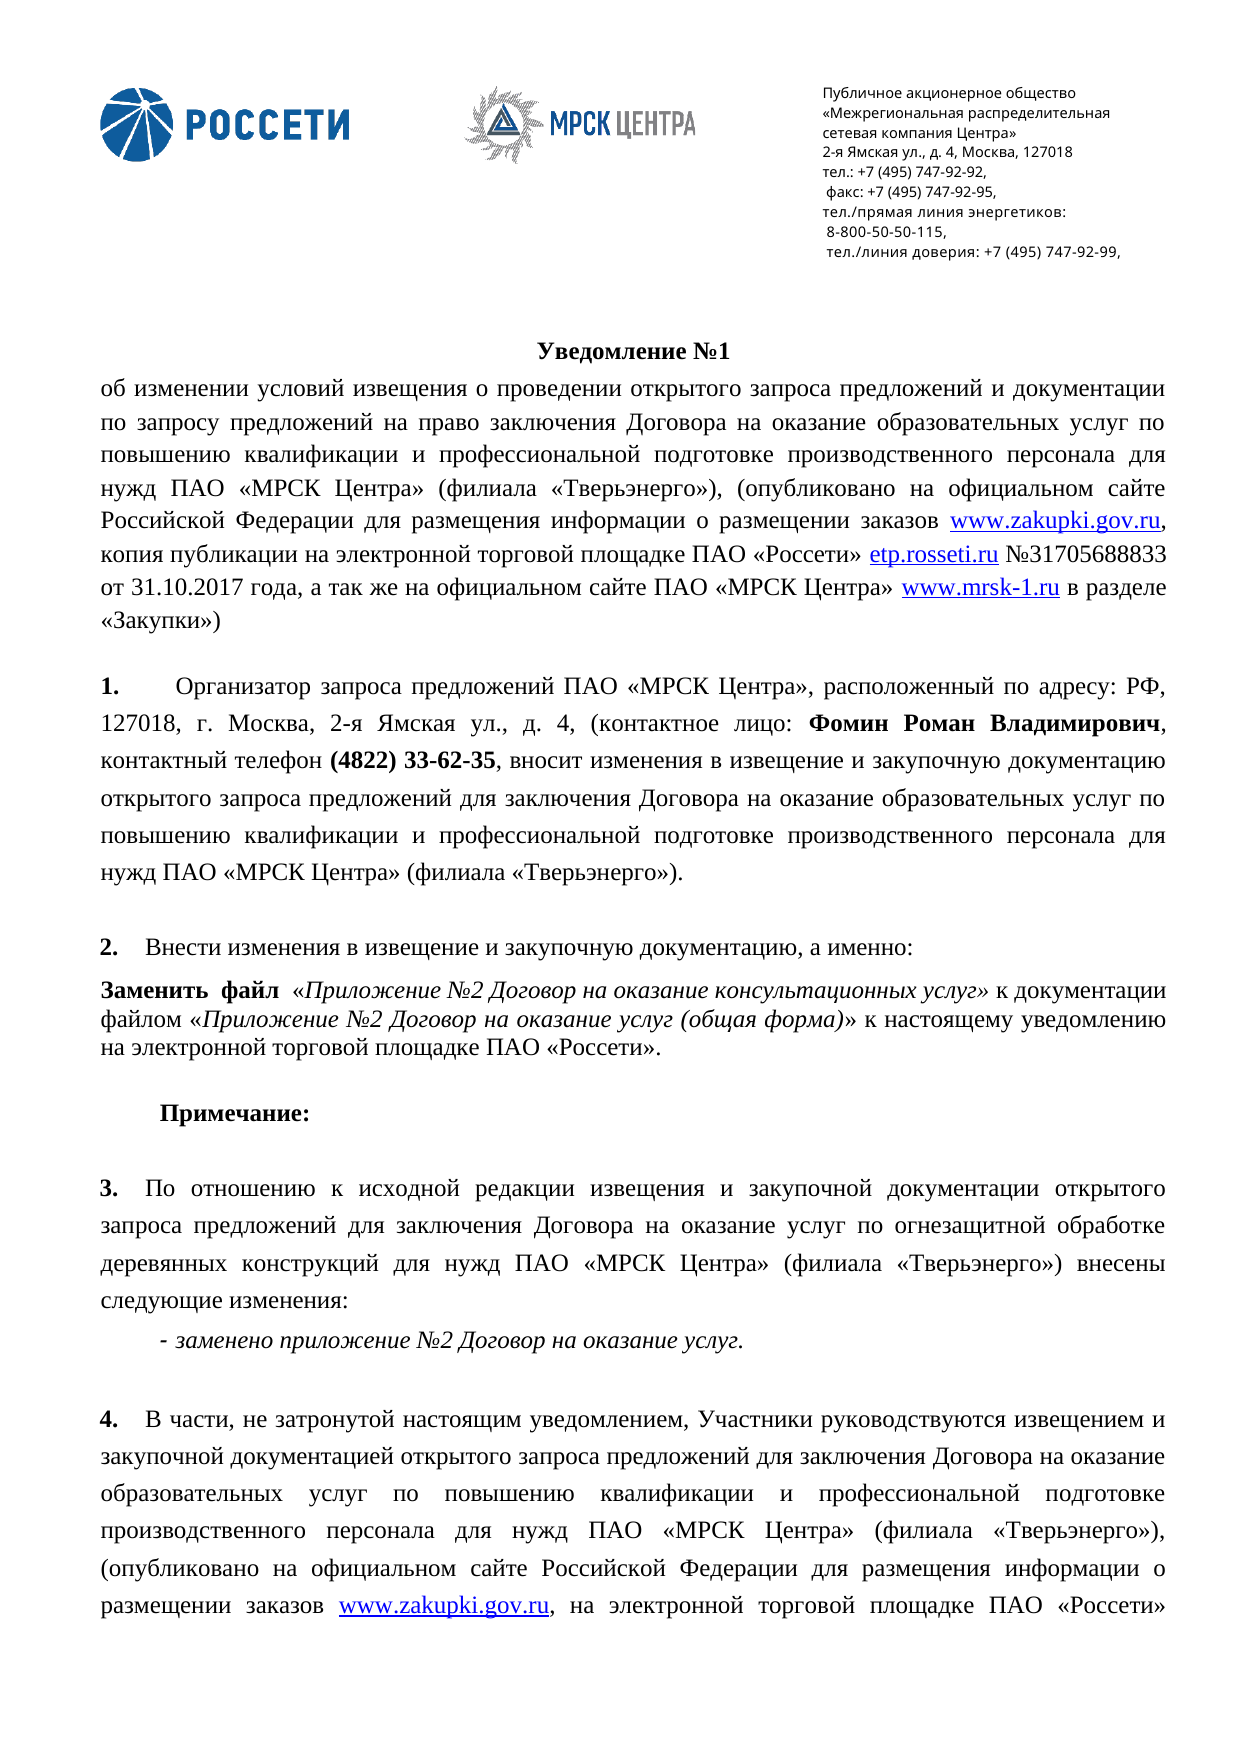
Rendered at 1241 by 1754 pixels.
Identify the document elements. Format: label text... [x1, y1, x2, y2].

picture [100, 86, 696, 164]
list По отношению к исходной редакции извещения и закупочной документации открытого запроса предложений для заключения Договора на оказание услуг по огнезащитной обработке деревянных конструкций для нужд ПАО «МРСК Центра» (филиала «Тверьэнерго») внесены следующие изменения: [99, 1173, 1167, 1314]
list заменено приложение №2 Договор на оказание услуг. [100, 1322, 1167, 1356]
text об изменении условий извещения о проведении открытого запроса предложений и документации по запросу предложений на право заключения Договора на оказание образовательных услуг по повышению квалификации и профессиональной подготовке производственного персонала для нужд ПАО «МРСК Центра» (филиала «Тверьэнерго»), (опубликовано на официальном сайте Российской Федерации для размещения информации о размещении заказов www.zakupki.gov.ru, копия публикации на электронной торговой площадке ПАО «Россети» etp.rosseti.ru №31705688833 от 31.10.2017 года, а так же на официальном сайте ПАО «МРСК Центра» www.mrsk-1.ru в разделе «Закупки») [100, 373, 1167, 633]
list Организатор запроса предложений ПАО «МРСК Центра», расположенный по адресу: РФ, 127018, г. Москва, 2-я Ямская ул., д. 4, (контактное лицо: Фомин Роман Владимирович, контактный телефон (4822) 33-62-35, вносит изменения в извещение и закупочную документацию открытого запроса предложений для заключения Договора на оказание образовательных услуг по повышению квалификации и профессиональной подготовке производственного персонала для нужд ПАО «МРСК Центра» (филиала «Тверьэнерго»). [100, 671, 1167, 886]
list Внести изменения в извещение и закупочную документацию, а именно: [99, 932, 1167, 961]
text Уведомление №1 [100, 336, 1167, 365]
text Заменить файл «Приложение №2 Договор на оказание консультационных услуг» к документации файлом «Приложение №2 Договор на оказание услуг (общая форма)» к настоящему уведомлению на электронной торговой площадке ПАО «Россети». [100, 975, 1167, 1061]
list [99, 1404, 1167, 1619]
list Примечание: [100, 1098, 1167, 1127]
